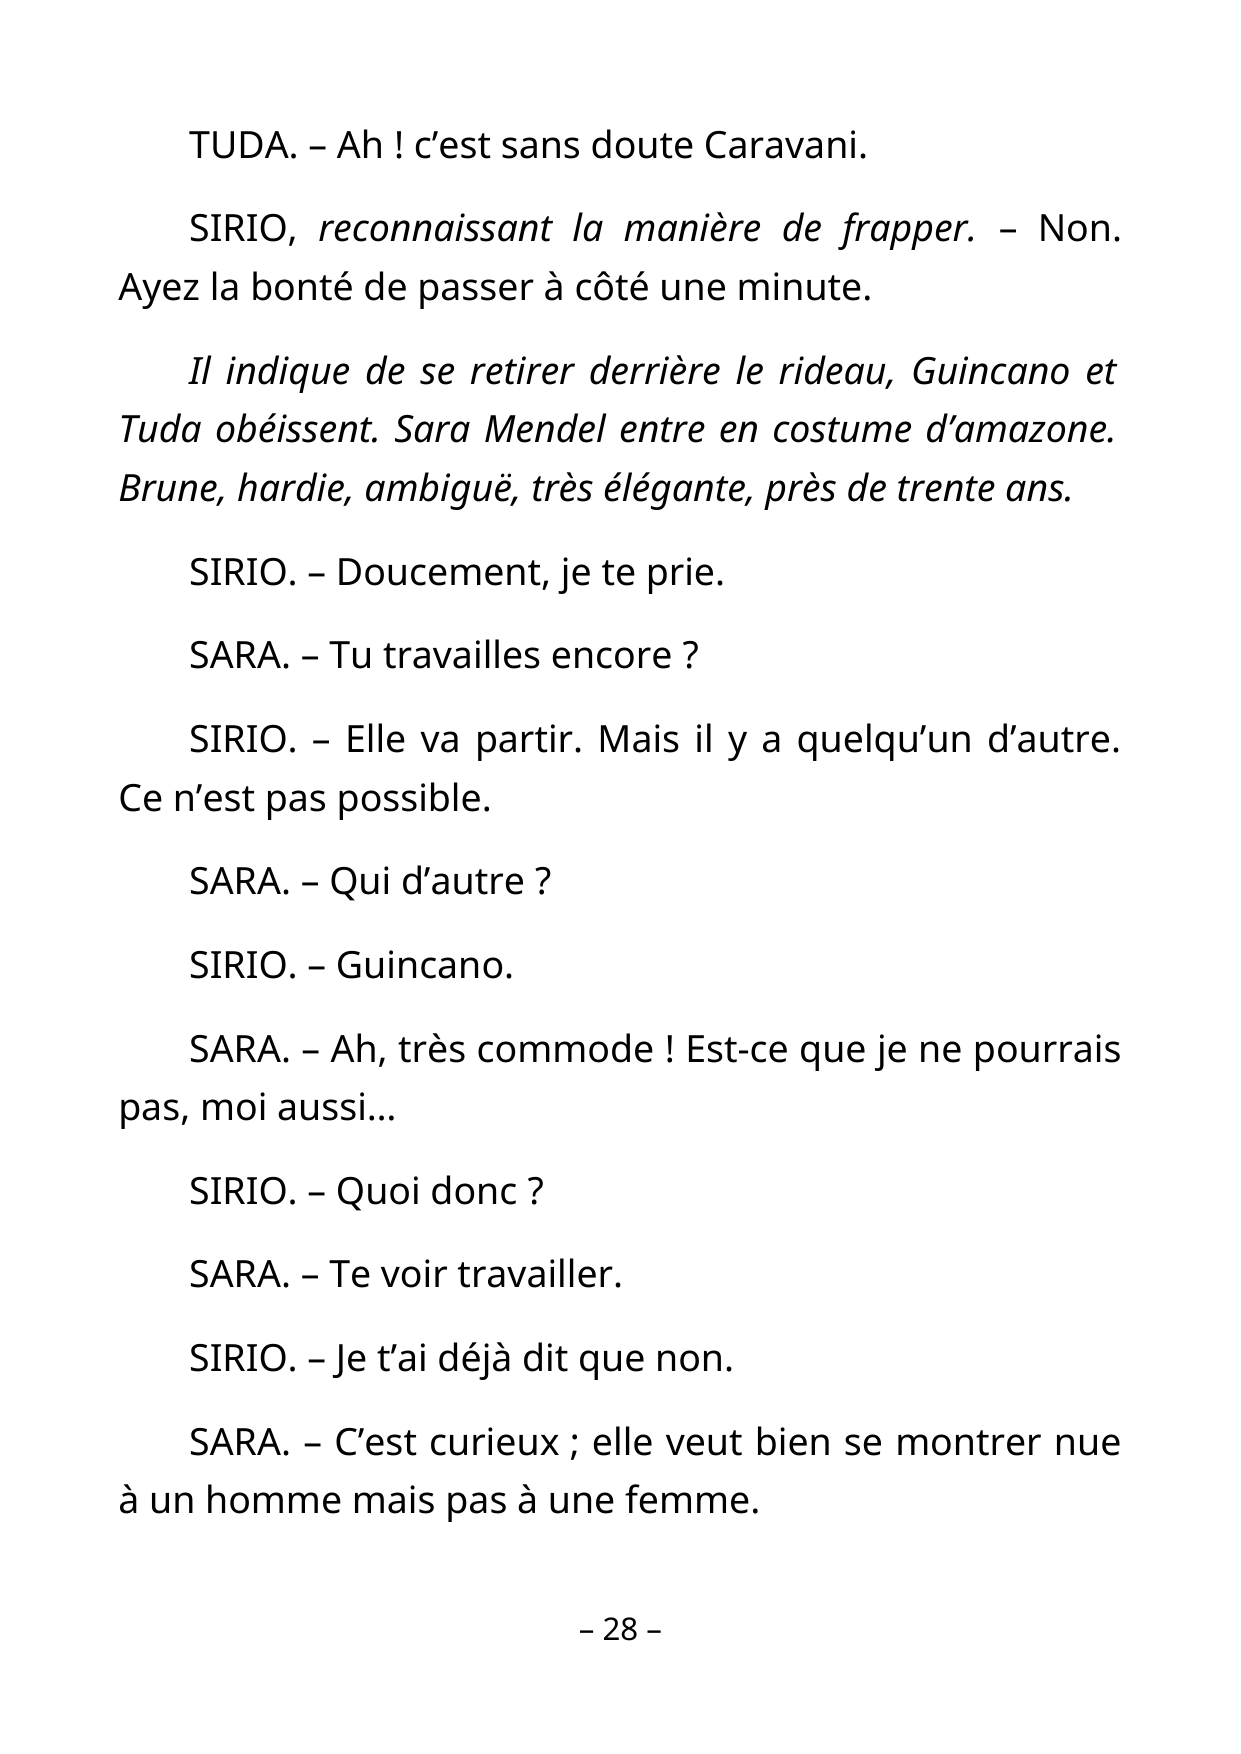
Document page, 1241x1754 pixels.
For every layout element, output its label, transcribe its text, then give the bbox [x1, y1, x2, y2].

text SARA. – Tu travailles encore ? [118, 629, 1122, 680]
text SARA. – C’est curieux ; elle veut bien se montrer nue à un homme mais pas à une femme. [118, 1415, 1122, 1525]
text SARA. – Qui d’autre ? [118, 854, 1122, 906]
text SIRIO. – Doucement, je te prie. [118, 545, 1122, 596]
text SARA. – Te voir travailler. [118, 1248, 1122, 1299]
text SARA. – Ah, très commode ! Est-ce que je ne pourrais pas, moi aussi… [118, 1022, 1122, 1132]
text SIRIO. – Je t’ai déjà dit que non. [118, 1331, 1122, 1382]
text TUDA. – Ah ! c’est sans doute Caravani. [118, 118, 1122, 169]
text SIRIO. – Guincano. [118, 938, 1122, 989]
text SIRIO. – Elle va partir. Mais il y a quelqu’un d’autre. Ce n’est pas possible. [118, 712, 1122, 822]
text SIRIO, reconnaissant la manière de frapper. – Non. Ayez la bonté de passer à côté une minute. [118, 202, 1122, 311]
text SIRIO. – Quoi donc ? [118, 1164, 1122, 1215]
text Il indique de se retirer derrière le rideau, Guincano et Tuda obéissent. Sara Mendel entre en costume d’amazone. Brune, hardie, ambiguë, très élégante, près de trente ans. [118, 344, 1122, 512]
